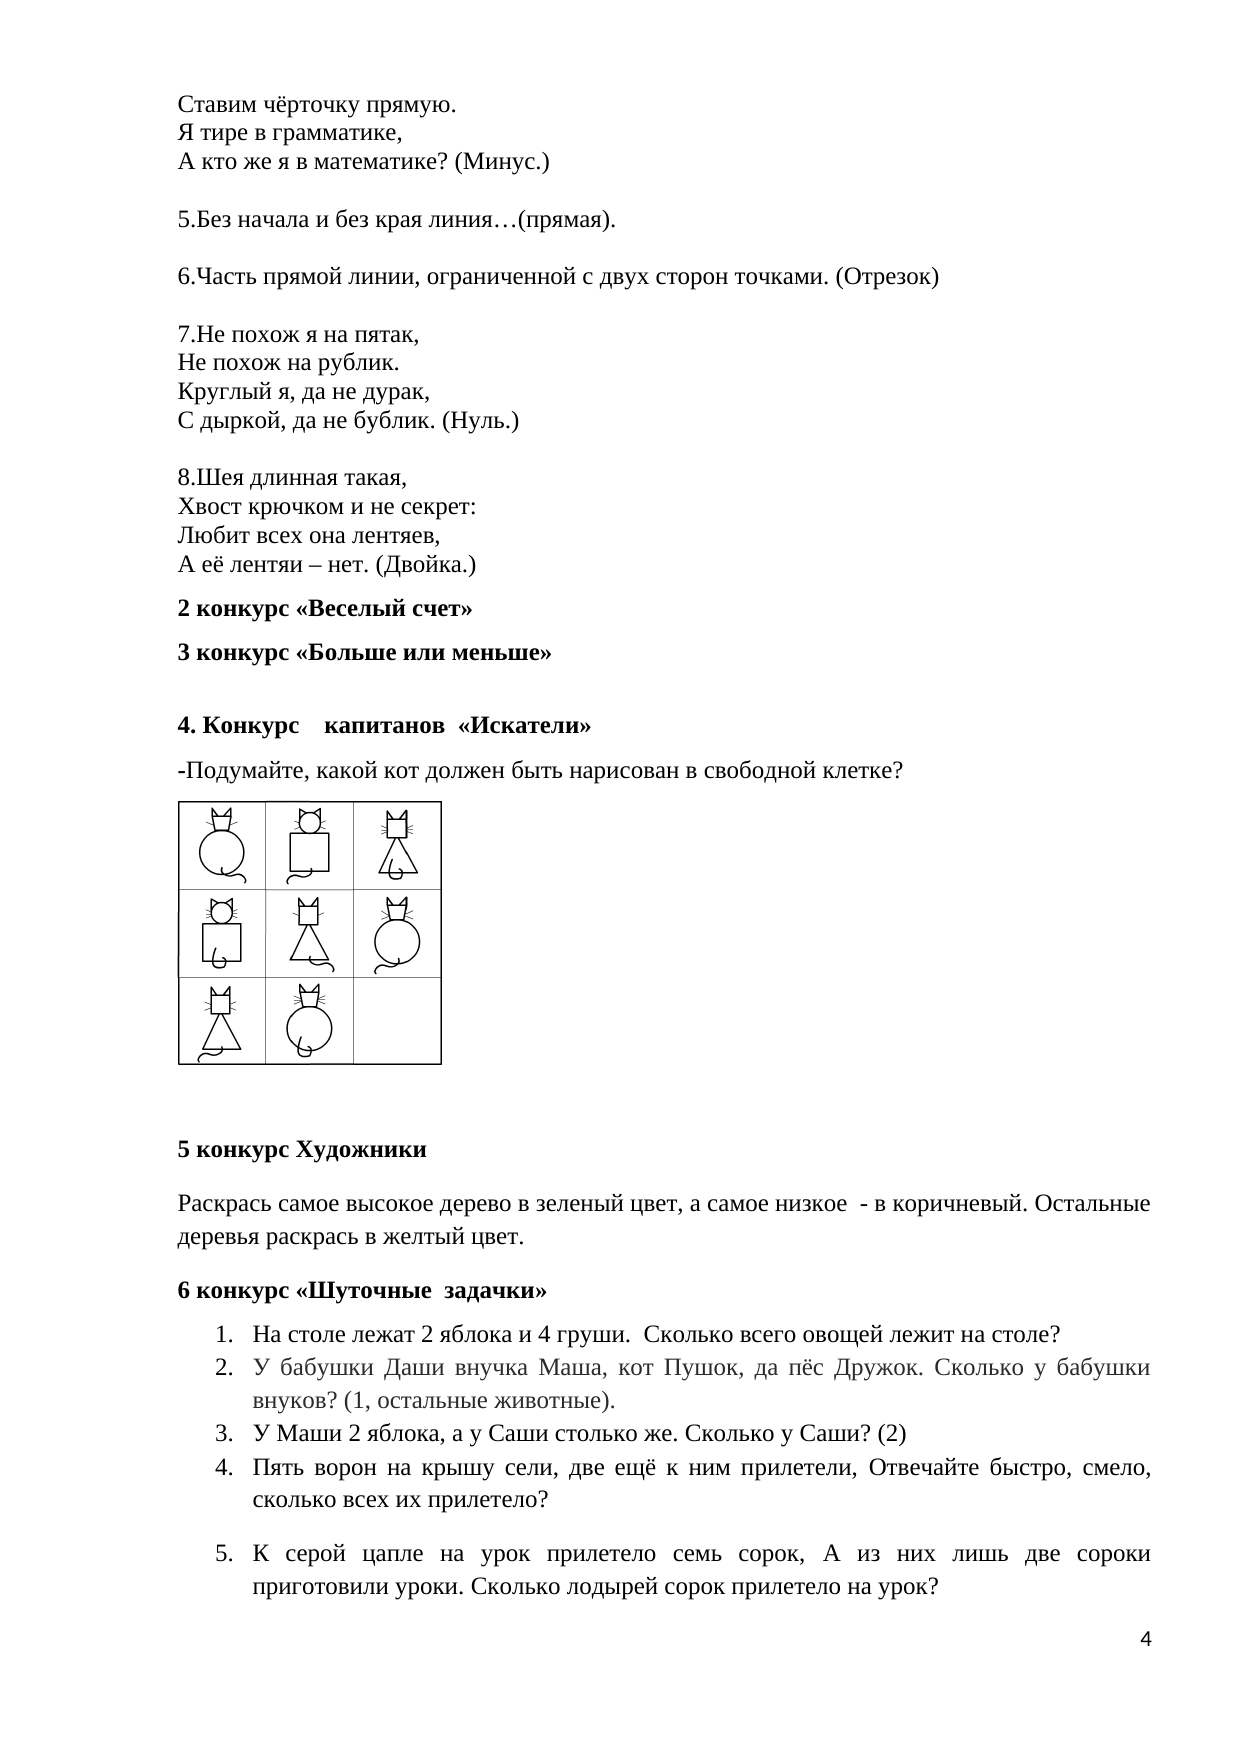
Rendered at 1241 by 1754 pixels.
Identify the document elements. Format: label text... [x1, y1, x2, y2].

text 4. Конкурс капитанов «Искатели» [177, 682, 1152, 739]
list У Маши 2 яблока, а у Саши столько же. Сколько у Саши? (2) [215, 1418, 1152, 1447]
text 6 конкурс «Шуточные задачки» [177, 1275, 1152, 1304]
text -Подумайте, какой кот должен быть нарисован в свободной клетке? [177, 755, 1152, 784]
text 5 конкурс Художники [177, 1134, 1152, 1163]
list К серой цапле на урок прилетело семь сорок, А из них лишь две сороки приготовили уроки. Сколько лодырей сорок прилетело на урок? [215, 1538, 1152, 1600]
list Пять ворон на крышу сели, две ещё к ним прилетели, Отвечайте быстро, смело, сколько всех их прилетело? [215, 1452, 1152, 1513]
picture [177, 799, 451, 1065]
text Раскрась самое высокое дерево в зеленый цвет, а самое низкое - в коричневый. Остальные деревья раскрась в желтый цвет. [177, 1188, 1152, 1250]
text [177, 89, 1152, 577]
list У бабушки Даши внучка Маша, кот Пушок, да пёс Дружок. Сколько у бабушки внуков? (1, остальные животные). [215, 1352, 1152, 1414]
text 3 конкурс «Больше или меньше» [177, 637, 1152, 666]
text 2 конкурс «Веселый счет» [177, 593, 1152, 622]
list На столе лежат 2 яблока и 4 груши. Сколько всего овощей лежит на столе? [215, 1319, 1152, 1348]
